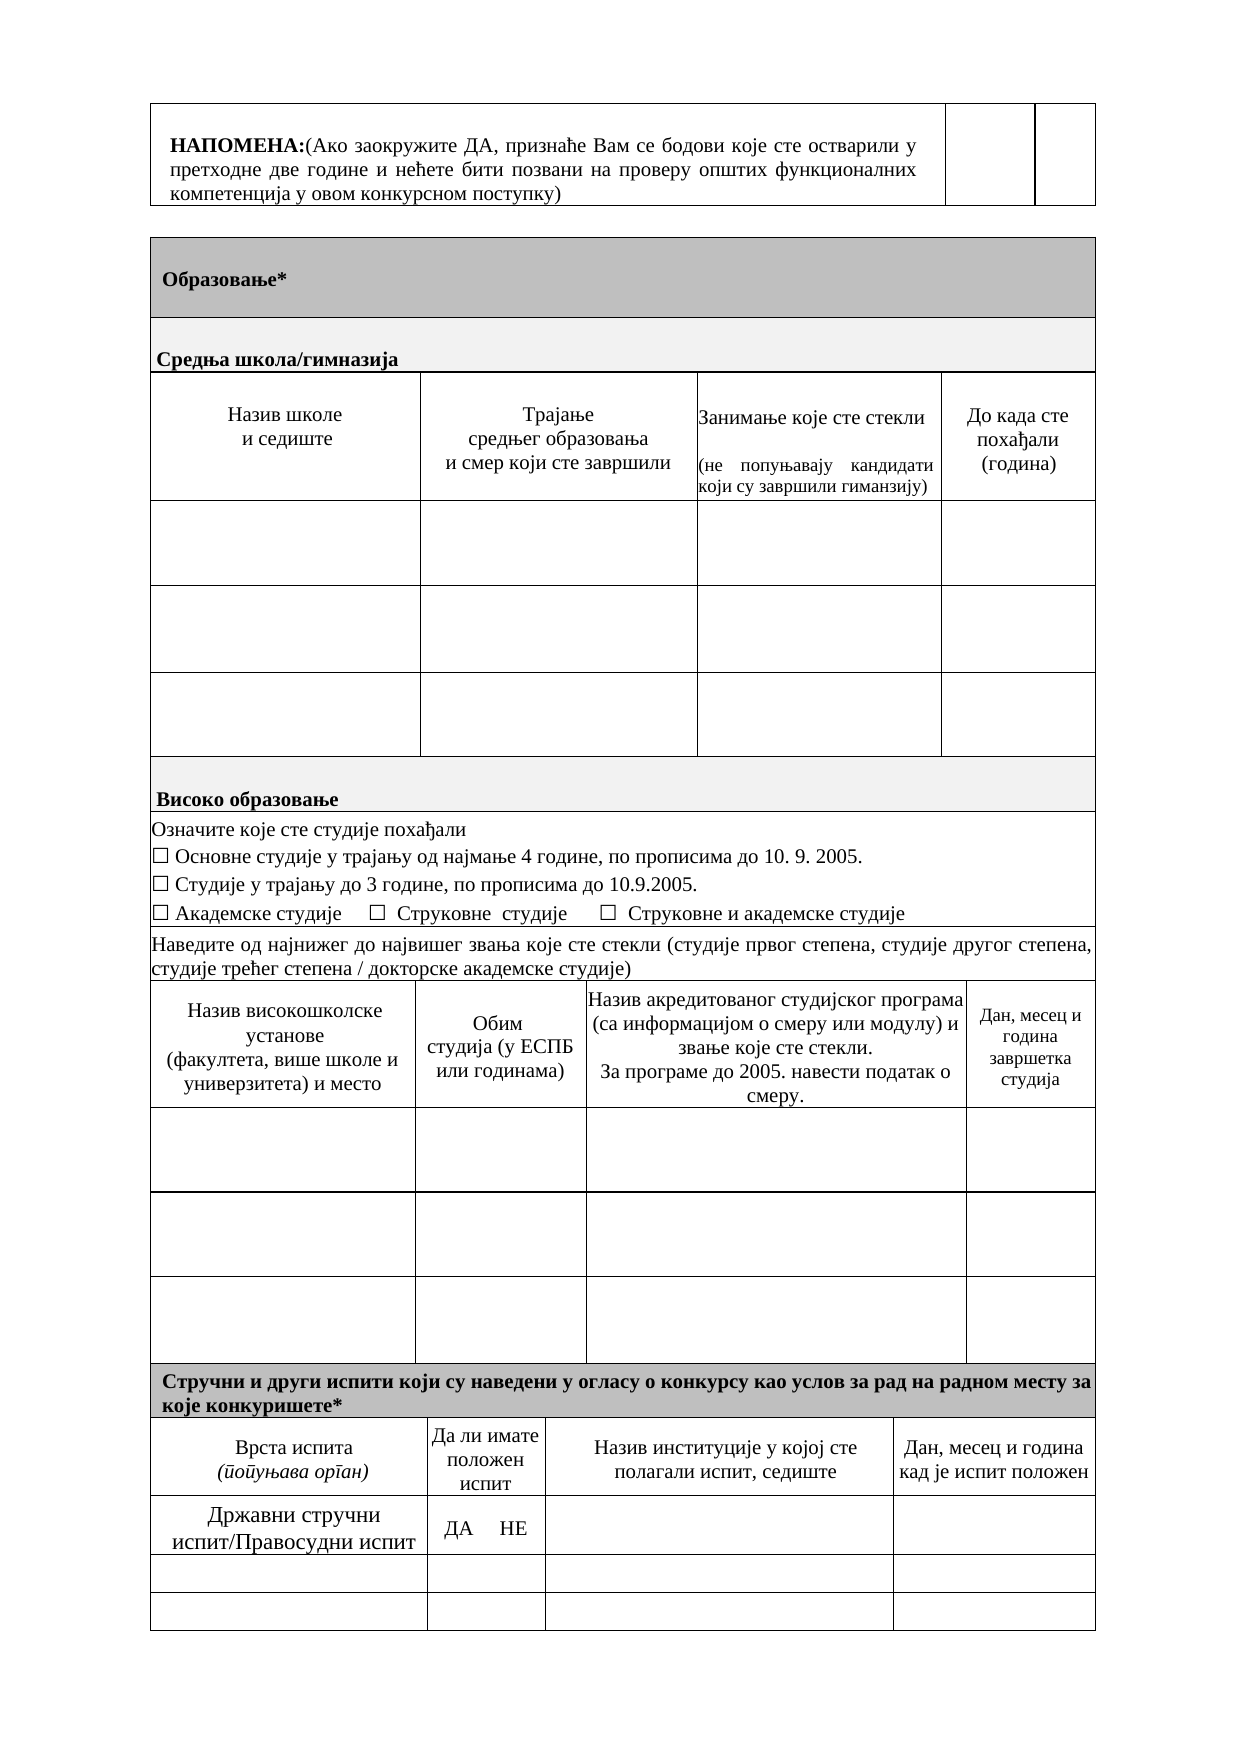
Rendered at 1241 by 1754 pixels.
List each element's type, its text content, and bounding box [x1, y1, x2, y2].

table_cell Означите које сте студије похађали Основне студије у трајању од најмање 4 године, по прописима до 10. 9. 2005. Студије у трајању до 3 године, по прописима до 10.9.2005. Академске студије Струковне студије Струковне и академске студије [151, 812, 1095, 926]
table_cell Занимање које сте стекли (не попуњавају кандидати који су завршили гиманзију) [698, 373, 941, 500]
table_cell [421, 586, 697, 672]
table_cell Државни стручни испит/Правосудни испит [151, 1496, 427, 1554]
table_cell Врста испита (попуњава орган) [151, 1418, 427, 1495]
table_cell Назив институције у којој сте полагали испит, седиште [546, 1418, 893, 1495]
table_cell Назив школе и седиште [151, 373, 420, 500]
table_cell [587, 1108, 966, 1191]
table_cell Средња школа/гимназија [151, 318, 1095, 371]
table_cell [1036, 104, 1095, 205]
table_cell [421, 501, 697, 585]
table_cell [967, 1277, 1095, 1363]
table_cell [428, 1555, 545, 1592]
table_cell [698, 673, 941, 756]
table_header Образовање* [151, 238, 1095, 317]
table_cell [698, 586, 941, 672]
table_cell [421, 673, 697, 756]
table_cell [151, 1277, 415, 1363]
table_cell [942, 673, 1095, 756]
table_cell [546, 1555, 893, 1592]
table_cell [151, 1108, 415, 1191]
table_cell [894, 1593, 1095, 1629]
table_cell [151, 1555, 427, 1592]
table_cell [967, 1108, 1095, 1191]
table_cell [942, 501, 1095, 585]
table_cell Дан, месец и година кад је испит положен [894, 1418, 1095, 1495]
table_cell [894, 1496, 1095, 1554]
table_cell Да ли имате положен испит [428, 1418, 545, 1495]
table_cell [416, 1277, 586, 1363]
table_cell [587, 1277, 966, 1363]
table_cell [587, 1193, 966, 1276]
table_cell [151, 586, 420, 672]
table_cell [151, 1193, 415, 1276]
table_cell [416, 1108, 586, 1191]
table_cell [894, 1555, 1095, 1592]
table_cell [967, 1193, 1095, 1276]
table_cell Дан, месец и година завршетка студија [967, 981, 1095, 1107]
table_cell До када сте похађали (година) [942, 373, 1095, 500]
table_cell Назив акредитованог студијског програма (са информацијом о смеру или модулу) и звање које сте стекли. За програме до 2005. навести податак о смеру. [587, 981, 966, 1107]
table_cell Стручни и други испити који су наведени у огласу о конкурсу као услов за рад на радном месту за које конкуришете* [151, 1364, 1095, 1417]
table_cell [428, 1593, 545, 1629]
table_cell [151, 1593, 427, 1629]
table_cell [946, 104, 1034, 205]
table_cell [546, 1593, 893, 1629]
table_cell ДА НЕ [428, 1496, 545, 1554]
table_cell Назив високошколске установе (факултета, више школе и универзитета) и место [151, 981, 415, 1107]
table_cell Високо образовање [151, 757, 1095, 811]
table_cell [151, 501, 420, 585]
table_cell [151, 104, 945, 205]
table_cell Обим студија (у ЕСПБ или годинама) [416, 981, 586, 1107]
table_cell [416, 1193, 586, 1276]
table_cell Трајање средњег образовања и смер који сте завршили [421, 373, 697, 500]
table_cell [942, 586, 1095, 672]
table_cell [151, 673, 420, 756]
table_cell Наведите од најнижег до највишег звања које сте стекли (студије првог степена, студије другог степена, студије трећег степена / докторске академске студије) [151, 927, 1095, 980]
table_cell [698, 501, 941, 585]
table_cell [546, 1496, 893, 1554]
